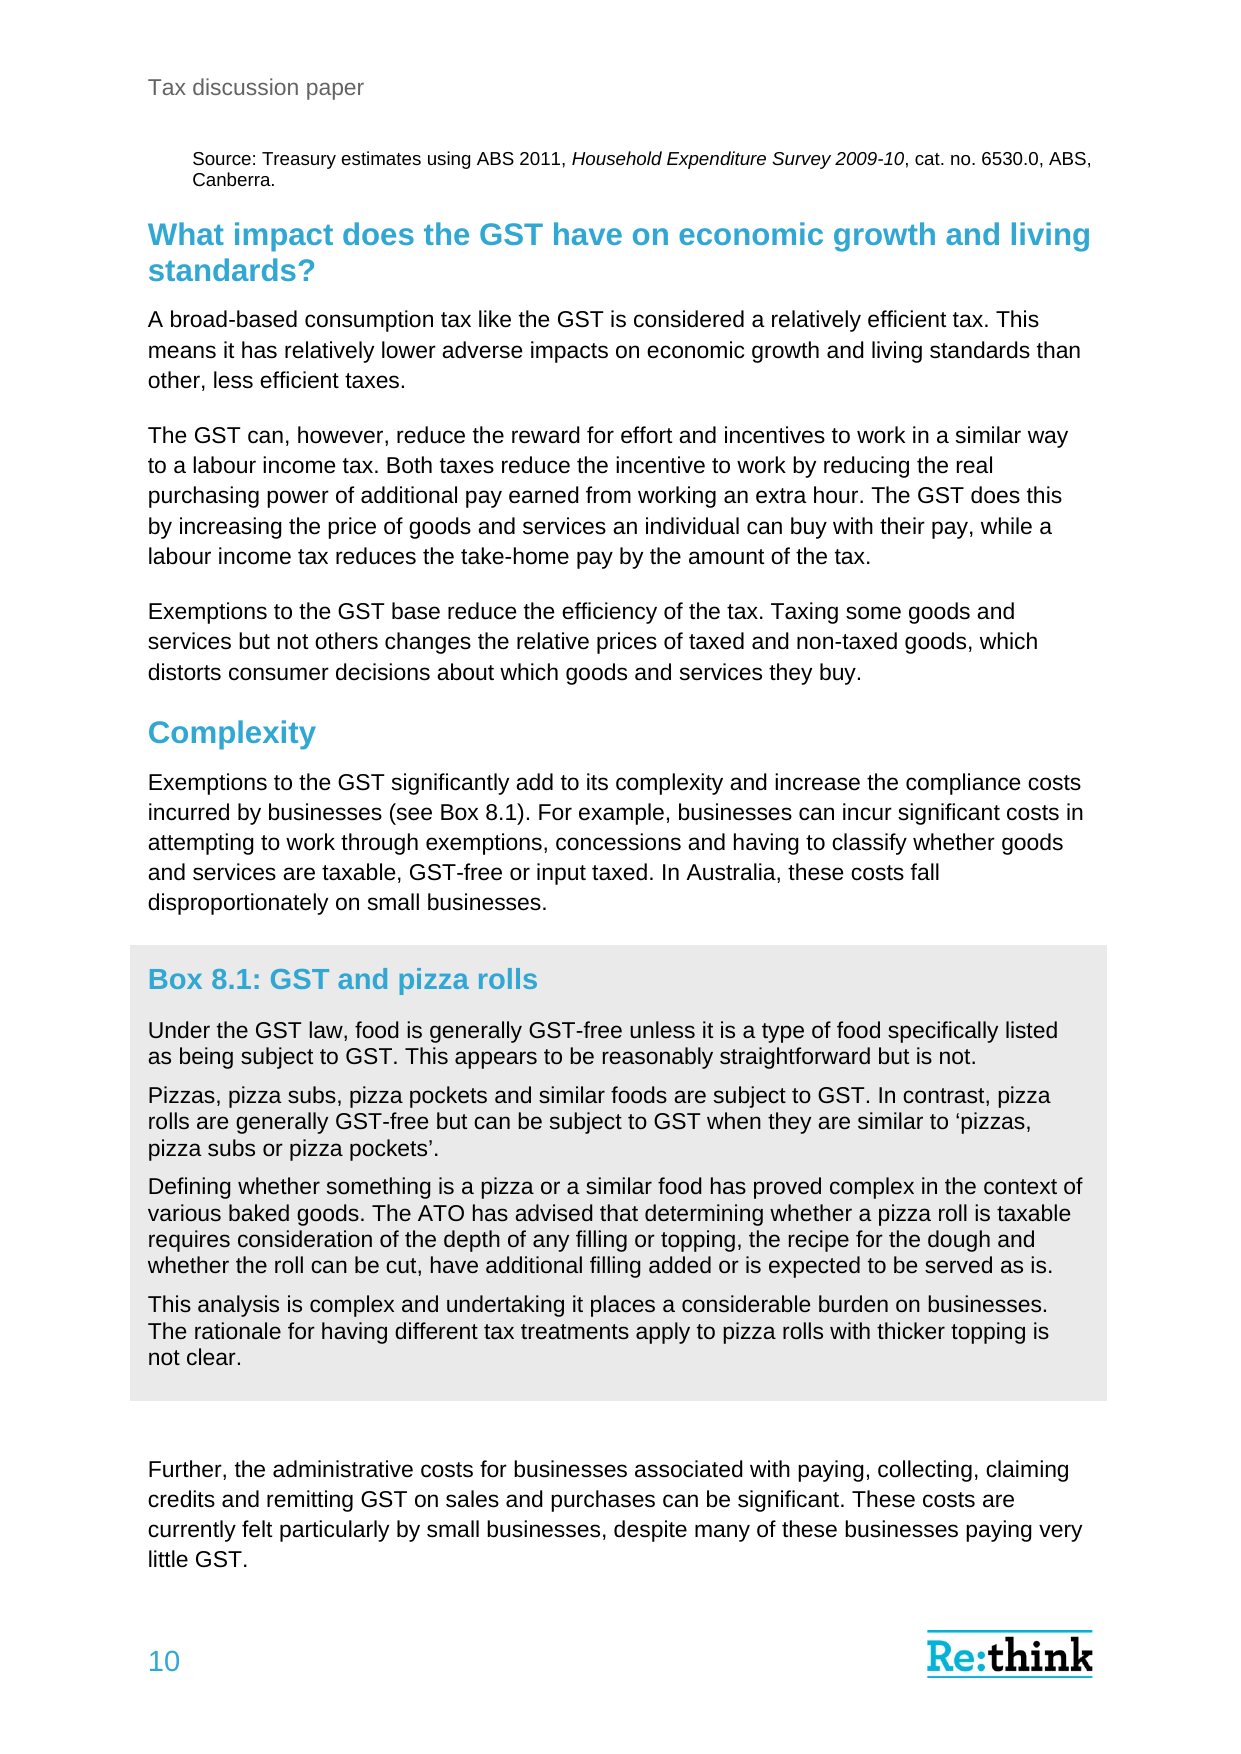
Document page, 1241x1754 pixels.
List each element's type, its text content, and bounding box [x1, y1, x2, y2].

text A broad-based consumption tax like the GST is considered a relatively efficient tax. This means it has relatively lower adverse impacts on economic growth and living standards than other, less efficient taxes. [148, 306, 1092, 393]
text Further, the administrative costs for businesses associated with paying, collecting, claiming credits and remitting GST on sales and purchases can be significant. These costs are currently felt particularly by small businesses, despite many of these businesses paying very little GST. [148, 1456, 1092, 1573]
table_header Box .: GST and pizza rolls Under the GST law, food is generally GST-free unless it is a type of food specifically listed as being subject to GST. This appears to be reasonably straightforward but is not. Pizzas, pizza subs, pizza pockets and similar foods are subject to GST. In contrast, pizza rolls are generally GST-free but can be subject to GST when they are similar to ‘pizzas, pizza subs or pizza pockets’. Defining whether something is a pizza or a similar food has proved complex in the context of various baked goods. The ATO has advised that determining whether a pizza roll is taxable requires consideration of the depth of any filling or topping, the recipe for the dough and whether the roll can be cut, have additional filling added or is expected to be served as is. This analysis is complex and undertaking it places a considerable burden on businesses. The rationale for having different tax treatments apply to pizza rolls with thicker topping is not clear. [130, 945, 1107, 1401]
text Exemptions to the GST base reduce the efficiency of the tax. Taxing some goods and services but not others changes the relative prices of taxed and non-taxed goods, which distorts consumer decisions about which goods and services they buy. [148, 598, 1092, 685]
text Source: Treasury estimates using ABS 2011, Household Expenditure Survey 2009-10, cat. no. 6530.0, ABS, Canberra. [192, 148, 1092, 191]
subtitle What impact does the GST have on economic growth and living standards? [148, 216, 1092, 288]
text Exemptions to the GST significantly add to its complexity and increase the compliance costs incurred by businesses (see Box 8.1). For example, businesses can incur significant costs in attempting to work through exemptions, concessions and having to classify whether goods and services are taxable, GST-free or input taxed. In Australia, these costs fall disproportionately on small businesses. [148, 768, 1092, 916]
text The GST can, however, reduce the reward for effort and incentives to work in a similar way to a labour income tax. Both taxes reduce the incentive to work by reducing the real purchasing power of additional pay earned from working an extra hour. The GST does this by increasing the price of goods and services an individual can buy with their pay, while a labour income tax reduces the take-home pay by the amount of the tax. [148, 422, 1092, 569]
picture [927, 1630, 1093, 1676]
subtitle Complexity [148, 714, 1092, 750]
picture [934, 1645, 945, 1655]
